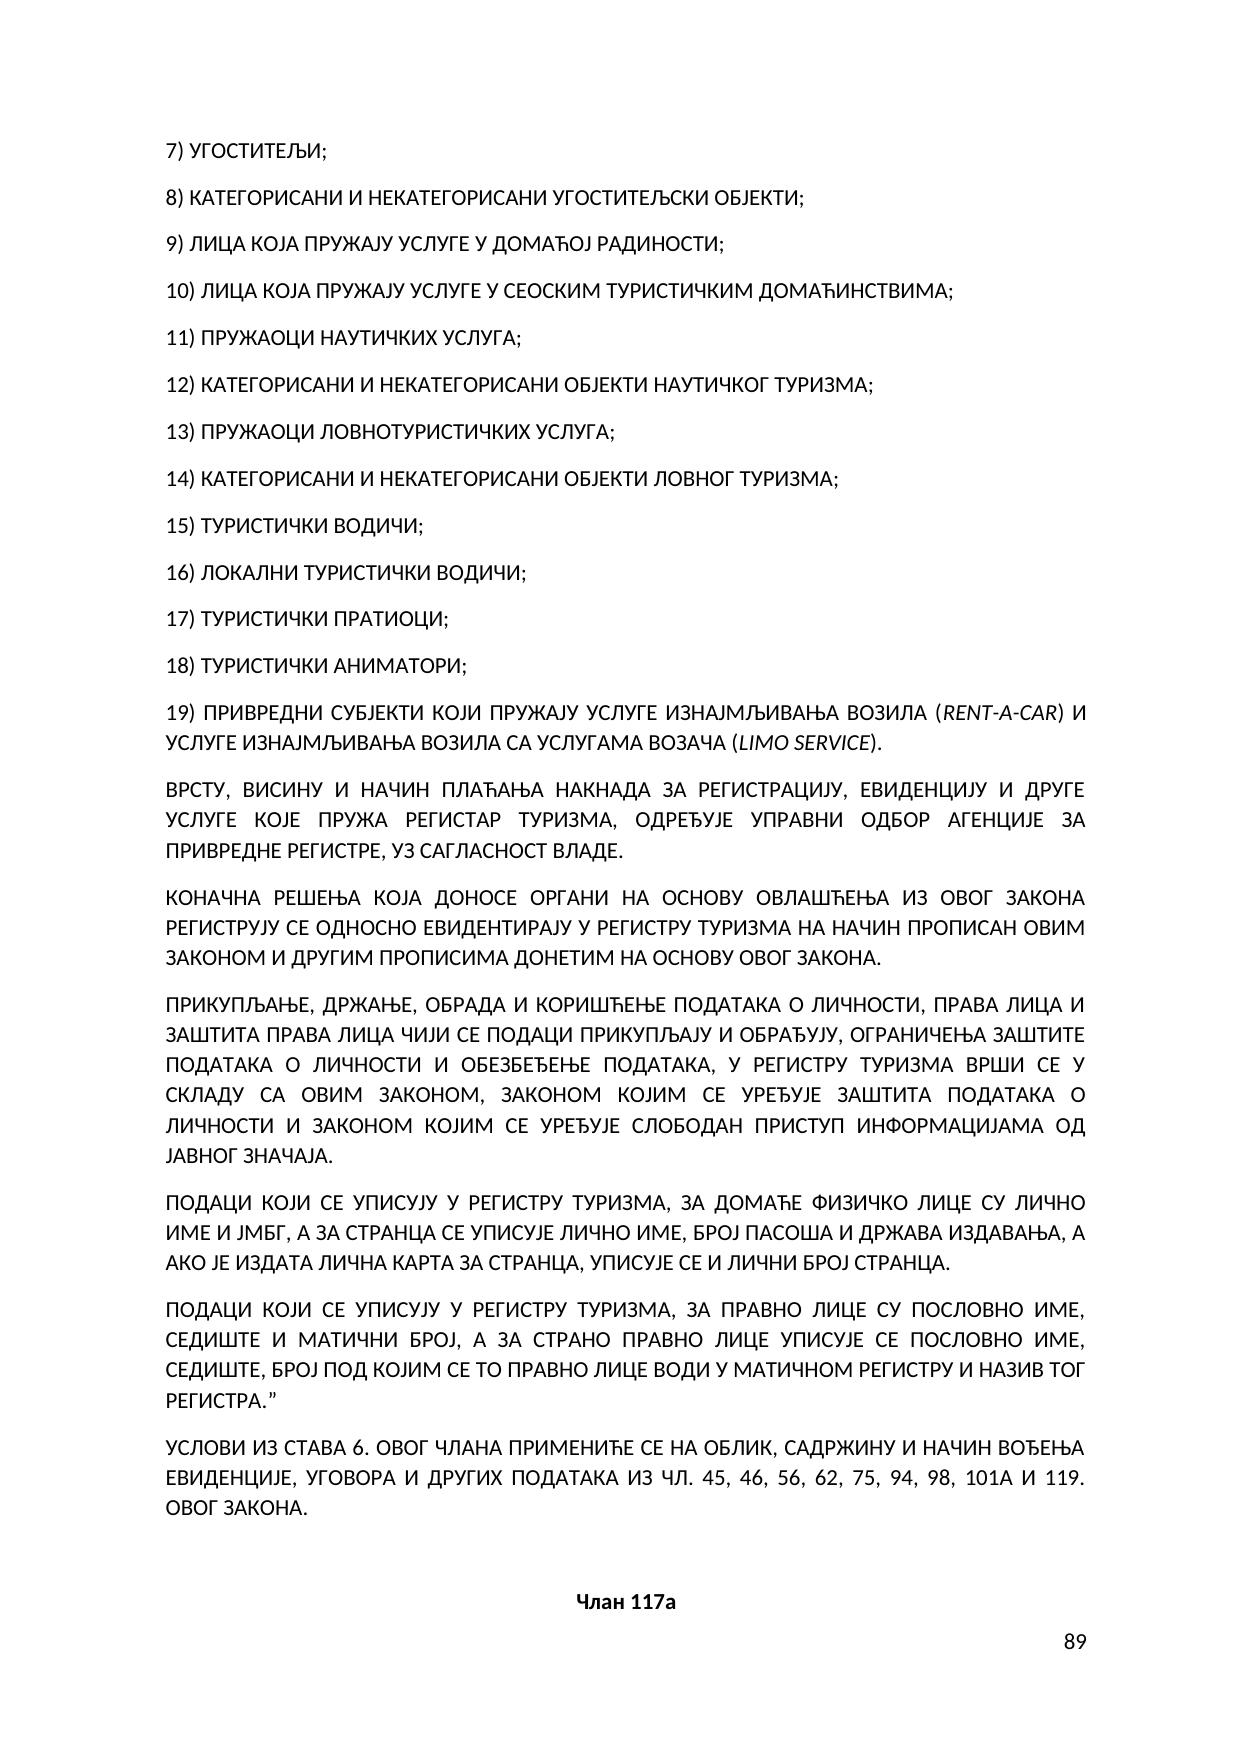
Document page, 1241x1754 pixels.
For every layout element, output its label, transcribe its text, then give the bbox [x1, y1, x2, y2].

text 8) КАТЕГОРИСАНИ И НЕКАТЕГОРИСАНИ УГОСТИТЕЉСКИ ОБЈЕКТИ; [165, 183, 1087, 211]
text 7) УГОСТИТЕЉИ; [165, 136, 1087, 164]
text КОНАЧНА РЕШЕЊА КОЈА ДОНОСЕ ОРГАНИ НА ОСНОВУ ОВЛАШЋЕЊА ИЗ ОВОГ ЗАКОНА РЕГИСТРУЈУ СЕ ОДНОСНО ЕВИДЕНТИРАЈУ У РЕГИСТРУ ТУРИЗМА НА НАЧИН ПРОПИСАН ОВИМ ЗАКОНОМ И ДРУГИМ ПРОПИСИМА ДОНЕТИМ НА ОСНОВУ ОВОГ ЗАКОНА. [165, 883, 1087, 971]
text 9) ЛИЦА КОЈА ПРУЖАЈУ УСЛУГЕ У ДОМАЋОЈ РАДИНОСТИ; [165, 229, 1087, 258]
text 19) ПРИВРЕДНИ СУБЈЕКТИ КОЈИ ПРУЖАЈУ УСЛУГЕ ИЗНАЈМЉИВАЊА ВОЗИЛА (RENT-A-CAR) И УСЛУГЕ ИЗНАЈМЉИВАЊА ВОЗИЛА СА УСЛУГАМА ВОЗАЧА (LIMO SERVICE). [165, 698, 1087, 757]
text 16) ЛОКАЛНИ ТУРИСТИЧКИ ВОДИЧИ; [165, 558, 1087, 586]
text 17) ТУРИСТИЧКИ ПРАТИОЦИ; [165, 604, 1087, 633]
text УСЛОВИ ИЗ СТАВА 6. ОВОГ ЧЛАНА ПРИМЕНИЋЕ СЕ НА ОБЛИК, САДРЖИНУ И НАЧИН ВОЂЕЊА ЕВИДЕНЦИЈЕ, УГОВОРА И ДРУГИХ ПОДАТАКА ИЗ ЧЛ. 45, 46, 56, 62, 75, 94, 98, 101А И 119. ОВОГ ЗАКОНА. [165, 1491, 1087, 1521]
text 12) КАТЕГОРИСАНИ И НЕКАТЕГОРИСАНИ ОБЈЕКТИ НАУТИЧКОГ ТУРИЗМА; [165, 370, 1087, 398]
text Члан 117а [165, 1587, 1087, 1615]
text ВРСТУ, ВИСИНУ И НАЧИН ПЛАЋАЊА НАКНАДА ЗА РЕГИСТРАЦИЈУ, ЕВИДЕНЦИЈУ И ДРУГЕ УСЛУГЕ КОЈЕ ПРУЖА РЕГИСТАР ТУРИЗМА, ОДРЕЂУЈЕ УПРАВНИ ОДБОР АГЕНЦИЈЕ ЗА ПРИВРЕДНЕ РЕГИСТРЕ, УЗ САГЛАСНОСТ ВЛАДЕ. [165, 775, 1087, 864]
text ПОДАЦИ КОЈИ СЕ УПИСУЈУ У РЕГИСТРУ ТУРИЗМА, ЗА ДОМАЋЕ ФИЗИЧКО ЛИЦЕ СУ ЛИЧНО ИМЕ И ЈМБГ, А ЗА СТРАНЦА СЕ УПИСУЈЕ ЛИЧНО ИМЕ, БРОЈ ПАСОША И ДРЖАВА ИЗДАВАЊА, А АКО ЈЕ ИЗДАТА ЛИЧНА КАРТА ЗА СТРАНЦА, УПИСУЈЕ СЕ И ЛИЧНИ БРОЈ СТРАНЦА. [165, 1246, 1087, 1276]
text ПРИКУПЉАЊЕ, ДРЖАЊЕ, ОБРАДА И КОРИШЋЕЊЕ ПОДАТАКА О ЛИЧНОСТИ, ПРАВА ЛИЦА И ЗАШТИТА ПРАВА ЛИЦА ЧИЈИ СЕ ПОДАЦИ ПРИКУПЉАЈУ И ОБРАЂУЈУ, ОГРАНИЧЕЊА ЗАШТИТЕ ПОДАТАКА О ЛИЧНОСТИ И ОБЕЗБЕЂЕЊЕ ПОДАТАКА, У РЕГИСТРУ ТУРИЗМА ВРШИ СЕ У СКЛАДУ СА ОВИМ ЗАКОНОМ, ЗАКОНОМ КОЈИМ СЕ УРЕЂУЈЕ ЗАШТИТА ПОДАТАКА О ЛИЧНОСТИ И ЗАКОНОМ КОЈИМ СЕ УРЕЂУЈЕ СЛОБОДАН ПРИСТУП ИНФОРМАЦИЈАМА ОД ЈАВНОГ ЗНАЧАЈА. [165, 1139, 1087, 1169]
text 15) ТУРИСТИЧКИ ВОДИЧИ; [165, 511, 1087, 539]
text 11) ПРУЖАОЦИ НАУТИЧКИХ УСЛУГА; [165, 323, 1087, 351]
text ПОДАЦИ КОЈИ СЕ УПИСУЈУ У РЕГИСТРУ ТУРИЗМА, ЗА ПРАВНО ЛИЦЕ СУ ПОСЛОВНО ИМЕ, СЕДИШТЕ И МАТИЧНИ БРОЈ, А ЗА СТРАНО ПРАВНО ЛИЦЕ УПИСУЈЕ СЕ ПОСЛОВНО ИМЕ, СЕДИШТЕ, БРОЈ ПОД КОЈИМ СЕ ТО ПРАВНО ЛИЦЕ ВОДИ У МАТИЧНОМ РЕГИСТРУ И НАЗИВ ТОГ РЕГИСТРА.” [165, 1384, 1087, 1414]
text 13) ПРУЖАОЦИ ЛОВНОТУРИСТИЧКИХ УСЛУГА; [165, 417, 1087, 445]
text 18) ТУРИСТИЧКИ АНИМАТОРИ; [165, 651, 1087, 679]
text 14) КАТЕГОРИСАНИ И НЕКАТЕГОРИСАНИ ОБЈЕКТИ ЛОВНОГ ТУРИЗМА; [165, 464, 1087, 492]
text 10) ЛИЦА КОЈА ПРУЖАЈУ УСЛУГЕ У СЕОСКИМ ТУРИСТИЧКИМ ДОМАЋИНСТВИМА; [165, 276, 1087, 304]
